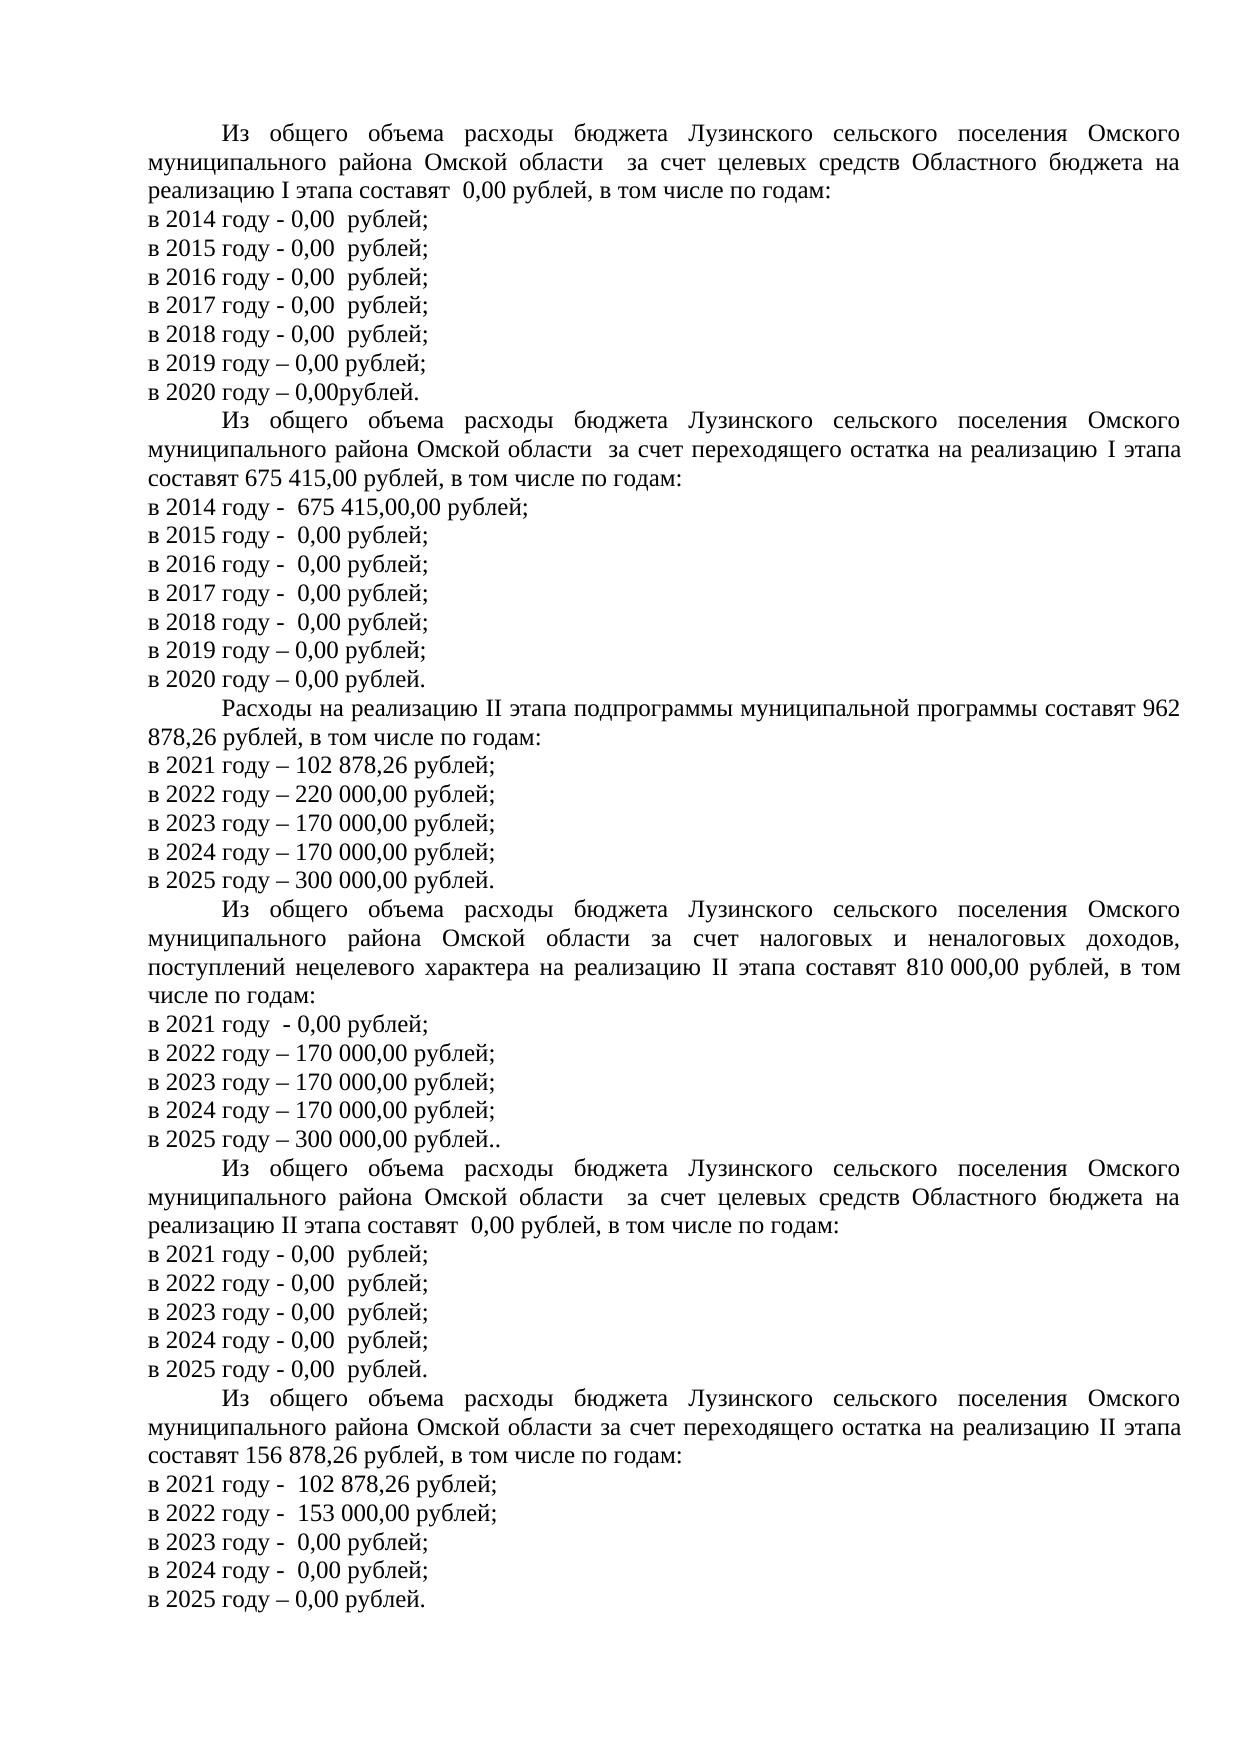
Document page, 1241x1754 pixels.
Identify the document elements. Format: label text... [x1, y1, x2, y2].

text в 2021 году - 0,00 рублей; [148, 1009, 1181, 1038]
text в 2020 году – 0,00рублей. [148, 377, 1181, 406]
text в 2016 году - 0,00 рублей; [148, 262, 1181, 291]
text в 2023 году – 170 000,00 рублей; [148, 1067, 1181, 1096]
text в 2021 году - 102 878,26 рублей; [148, 1469, 1181, 1498]
text в 2015 году - 0,00 рублей; [148, 233, 1181, 262]
text в 2022 году - 0,00 рублей; [148, 1268, 1181, 1297]
text Из общего объема расходы бюджета Лузинского сельского поселения Омского муниципального района Омской области за счет переходящего остатка на реализацию I этапа составят 675 415,00 рублей, в том числе по годам: [148, 406, 1181, 492]
text в 2017 году - 0,00 рублей; [148, 578, 1181, 607]
text Из общего объема расходы бюджета Лузинского сельского поселения Омского муниципального района Омской области за счет целевых средств Областного бюджета на реализацию I этапа составят 0,00 рублей, в том числе по годам: [148, 118, 1181, 204]
text в 2025 году – 300 000,00 рублей. [148, 866, 1181, 894]
text в 2015 году - 0,00 рублей; [148, 521, 1181, 549]
text в 2025 году - 0,00 рублей. [148, 1354, 1181, 1383]
text в 2023 году - 0,00 рублей; [148, 1527, 1181, 1556]
text в 2017 году - 0,00 рублей; [148, 291, 1181, 319]
text в 2019 году – 0,00 рублей; [148, 636, 1181, 664]
text в 2019 году – 0,00 рублей; [148, 348, 1181, 377]
text в 2024 году – 170 000,00 рублей; [148, 837, 1181, 866]
text в 2024 году - 0,00 рублей; [148, 1556, 1181, 1584]
text в 2014 году - 675 415,00,00 рублей; [148, 492, 1181, 521]
text в 2014 году - 0,00 рублей; [148, 204, 1181, 233]
text в 2016 году - 0,00 рублей; [148, 549, 1181, 578]
text Из общего объема расходы бюджета Лузинского сельского поселения Омского муниципального района Омской области за счет целевых средств Областного бюджета на реализацию II этапа составят 0,00 рублей, в том числе по годам: [148, 1153, 1181, 1239]
text в 2021 году – 102 878,26 рублей; [148, 751, 1181, 779]
text Из общего объема расходы бюджета Лузинского сельского поселения Омского муниципального района Омской области за счет переходящего остатка на реализацию II этапа составят 156 878,26 рублей, в том числе по годам: [148, 1383, 1181, 1469]
text в 2025 году – 0,00 рублей. [148, 1584, 1181, 1613]
text в 2022 году – 220 000,00 рублей; [148, 779, 1181, 808]
text в 2022 году - 153 000,00 рублей; [148, 1498, 1181, 1527]
text в 2020 году – 0,00 рублей. [148, 664, 1181, 693]
text в 2023 году - 0,00 рублей; [148, 1297, 1181, 1326]
text в 2025 году – 300 000,00 рублей.. [148, 1124, 1181, 1153]
text в 2018 году - 0,00 рублей; [148, 319, 1181, 348]
text Из общего объема расходы бюджета Лузинского сельского поселения Омского муниципального района Омской области за счет налоговых и неналоговых доходов, поступлений нецелевого характера на реализацию II этапа составят 810 000,00 рублей, в том числе по годам: [148, 894, 1181, 1009]
text в 2024 году – 170 000,00 рублей; [148, 1096, 1181, 1124]
text в 2022 году – 170 000,00 рублей; [148, 1038, 1181, 1067]
text в 2018 году - 0,00 рублей; [148, 607, 1181, 636]
text в 2023 году – 170 000,00 рублей; [148, 808, 1181, 837]
text Расходы на реализацию II этапа подпрограммы муниципальной программы составят 962 878,26 рублей, в том числе по годам: [148, 693, 1181, 751]
text в 2021 году - 0,00 рублей; [148, 1239, 1181, 1268]
text в 2024 году - 0,00 рублей; [148, 1326, 1181, 1354]
